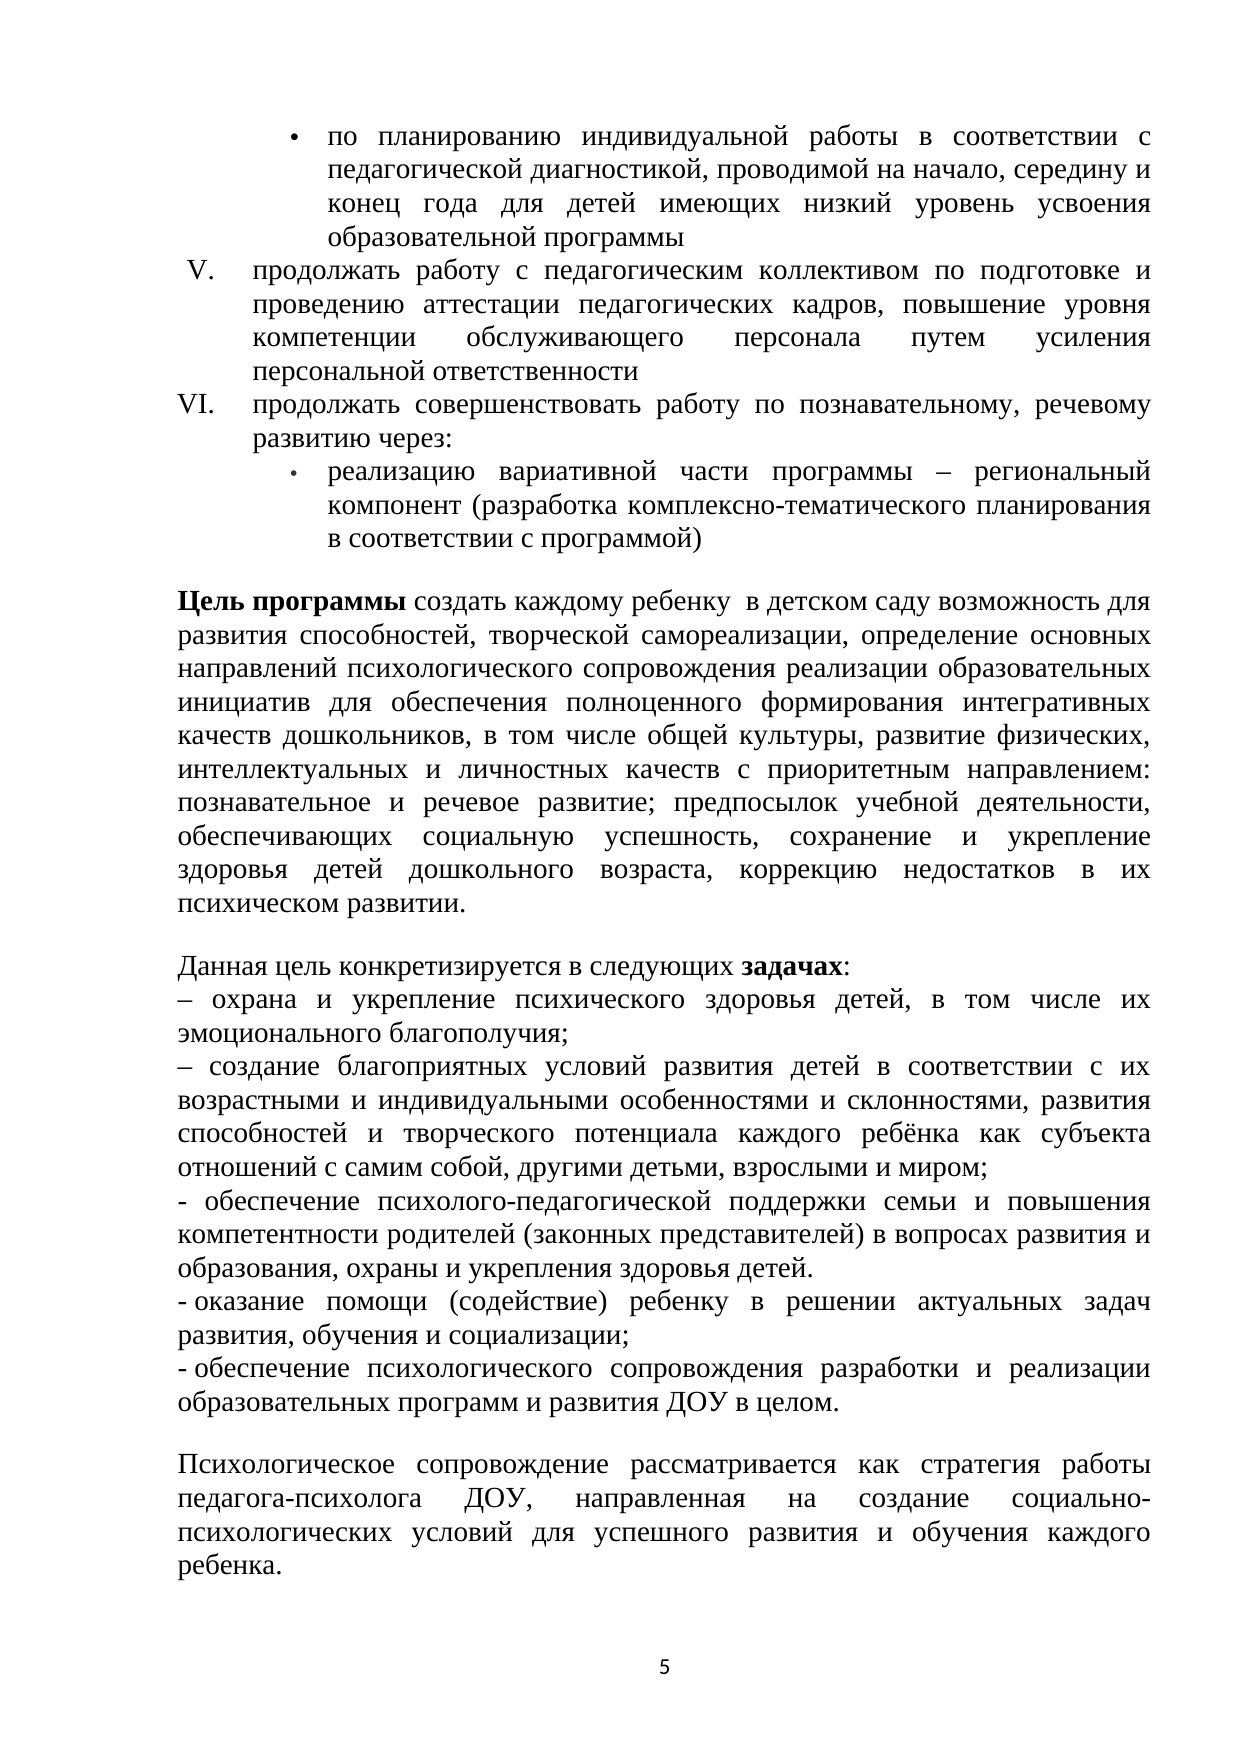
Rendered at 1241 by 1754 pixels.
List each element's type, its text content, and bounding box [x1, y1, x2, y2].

list по планированию индивидуальной работы в соответствии с педагогической диагностикой, проводимой на начало, середину и конец года для детей имеющих низкий уровень усвоения образовательной программы [290, 118, 1152, 252]
text Цель программы создать каждому ребенку в детском саду возможность для развития способностей, творческой самореализации, определение основных направлений психологического сопровождения реализации образовательных инициатив для обеспечения полноценного формирования интегративных качеств дошкольников, в том числе общей культуры, развитие физических, интеллектуальных и личностных качеств с приоритетным направлением: познавательное и речевое развитие; предпосылок учебной деятельности, обеспечивающих социальную успешность, сохранение и укрепление здоровья детей дошкольного возраста, коррекцию недостатков в их психическом развитии. [177, 583, 1152, 919]
text ‒ охрана и укрепление психического здоровья детей, в том числе их эмоционального благополучия; [177, 981, 1152, 1048]
text - оказание помощи (содействие) ребенку в решении актуальных задач развития, обучения и социализации; [177, 1283, 1152, 1350]
text Данная цель конкретизируется в следующих задачах: [177, 948, 1152, 981]
list продолжать совершенствовать работу по познавательному, речевому развитию через: [215, 386, 1152, 453]
text Психологическое сопровождение рассматривается как стратегия работы педагога-психолога ДОУ, направленная на создание социально-психологических условий для успешного развития и обучения каждого ребенка. [177, 1447, 1152, 1581]
text ‒ создание благоприятных условий развития детей в соответствии с их возрастными и индивидуальными особенностями и склонностями, развития способностей и творческого потенциала каждого ребёнка как субъекта отношений с самим собой, другими детьми, взрослыми и миром; [177, 1048, 1152, 1183]
list реализацию вариативной части программы – региональный компонент (разработка комплексно-тематического планирования в соответствии с программой) [290, 453, 1152, 554]
text - обеспечение психологического сопровождения разработки и реализации образовательных программ и развития ДОУ в целом. [177, 1350, 1152, 1417]
list продолжать работу с педагогическим коллективом по подготовке и проведению аттестации педагогических кадров, повышение уровня компетенции обслуживающего персонала путем усиления персональной ответственности [215, 252, 1152, 386]
text - обеспечение психолого-педагогической поддержки семьи и повышения компетентности родителей (законных представителей) в вопросах развития и образования, охраны и укрепления здоровья детей. [177, 1183, 1152, 1283]
